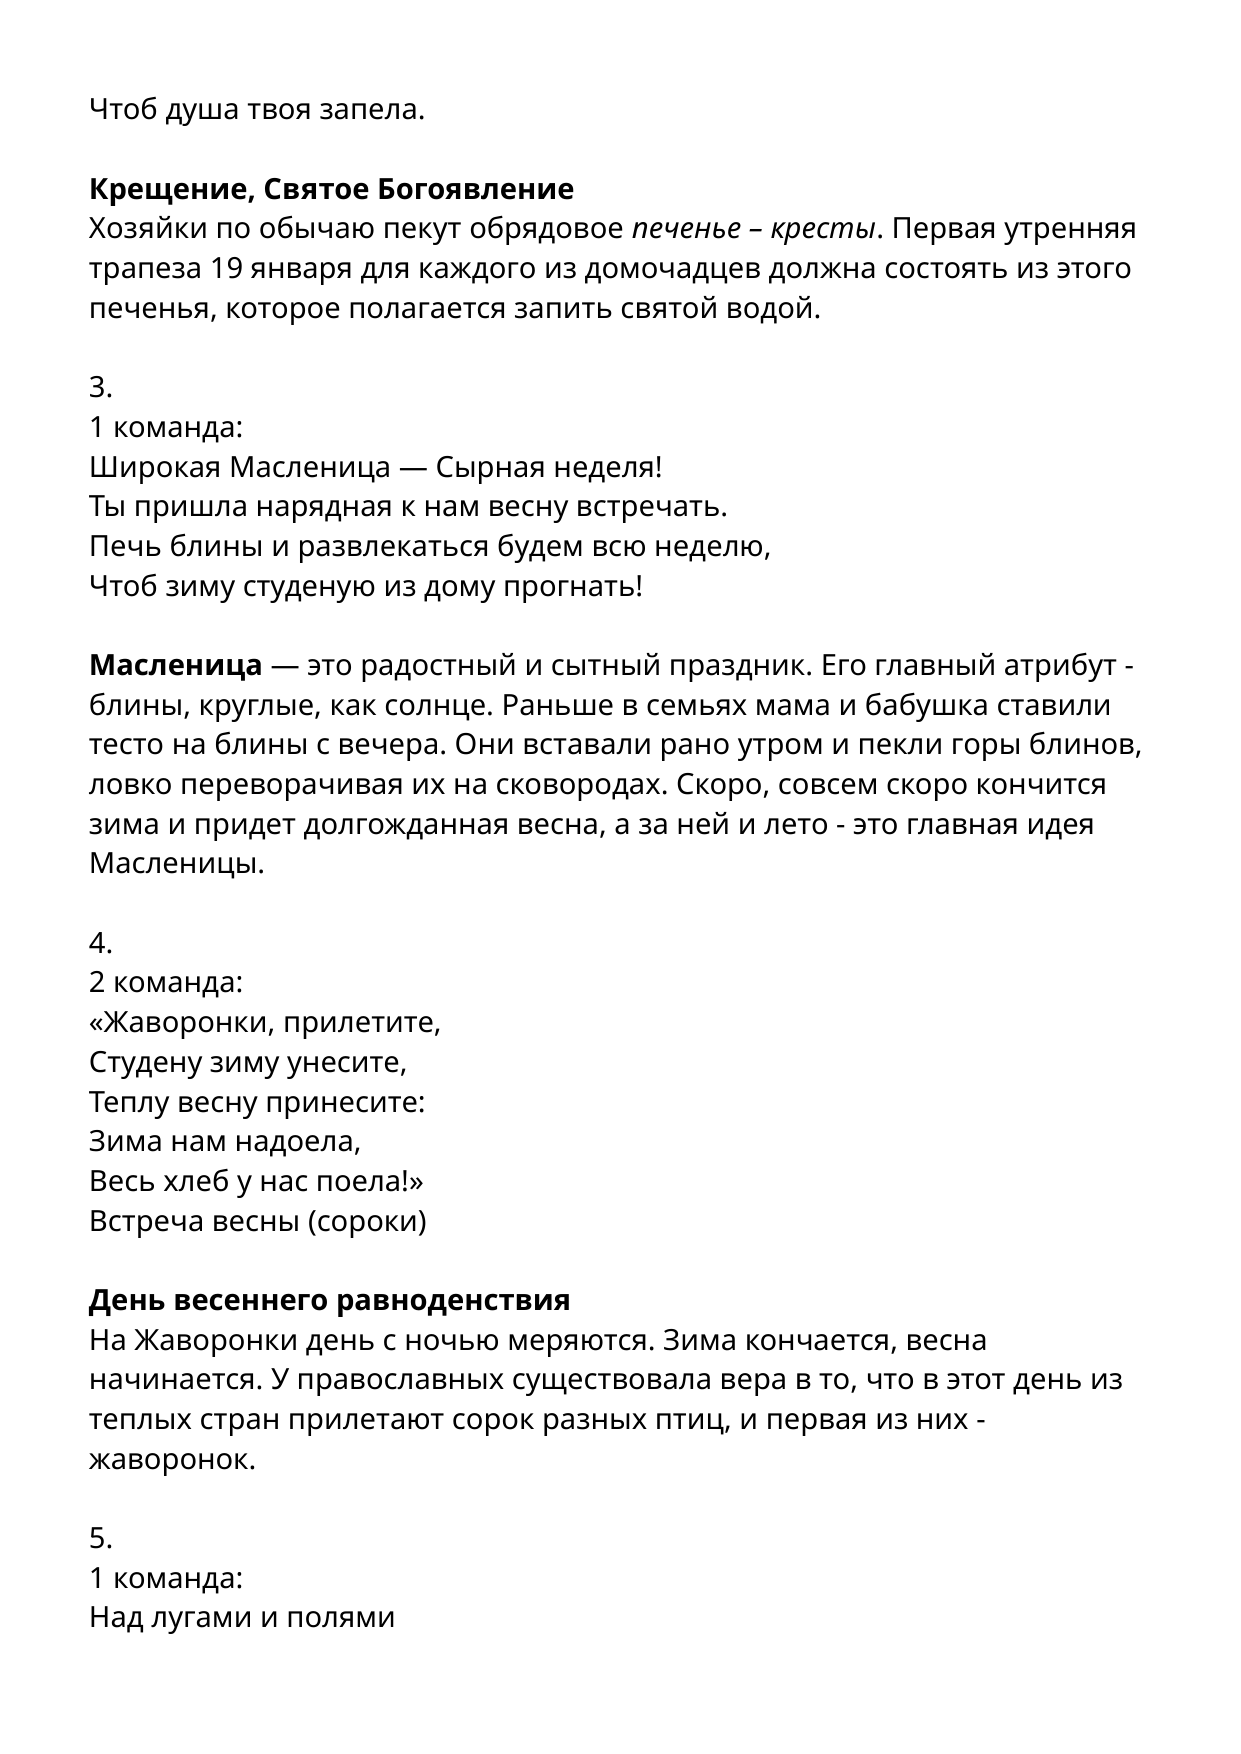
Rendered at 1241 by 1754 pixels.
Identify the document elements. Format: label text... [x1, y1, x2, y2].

text Встреча весны (сороки) [89, 1200, 1152, 1239]
text Весь хлеб у нас поела!» [89, 1160, 1152, 1200]
text Масленица — это радостный и сытный праздник. Его главный атрибут - блины, круглые, как солнце. Раньше в семьях мама и бабушка ставили тесто на блины с вечера. Они вставали рано утром и пекли горы блинов, ловко переворачивая их на сковородах. Скоро, совсем скоро кончится зима и придет долгожданная весна, а за ней и лето - это главная идея Масленицы. [89, 644, 1152, 882]
text День весеннего равноденствия [89, 1279, 1152, 1319]
text Чтоб душа твоя запела. [89, 89, 1152, 128]
text 4. [89, 922, 1152, 962]
text 1 команда: [89, 406, 1152, 446]
text Крещение, Святое Богоявление [89, 168, 1152, 208]
text Студену зиму унесите, [89, 1041, 1152, 1081]
text Чтоб зиму студеную из дому прогнать! [89, 565, 1152, 604]
text Хозяйки по обычаю пекут обрядовое печенье – кресты. Первая утренняя трапеза 19 января для каждого из домочадцев должна состоять из этого печенья, которое полагается запить святой водой. [89, 208, 1152, 327]
text Широкая Масленица — Сырная неделя! [89, 446, 1152, 486]
text «Жаворонки, прилетите, [89, 1001, 1152, 1041]
text Ты пришла нарядная к нам весну встречать. [89, 486, 1152, 525]
text Теплу весну принесите: [89, 1081, 1152, 1121]
text 5. [89, 1517, 1152, 1557]
text Зима нам надоела, [89, 1121, 1152, 1160]
text 3. [89, 366, 1152, 406]
text 2 команда: [89, 962, 1152, 1001]
text Над лугами и полями [89, 1597, 1152, 1636]
text На Жаворонки день с ночью меряются. Зима кончается, весна начинается. У православных существовала вера в то, что в этот день из теплых стран прилетают сорок разных птиц, и первая из них - жаворонок. [89, 1319, 1152, 1478]
text Печь блины и развлекаться будем всю неделю, [89, 525, 1152, 565]
text 1 команда: [89, 1557, 1152, 1597]
